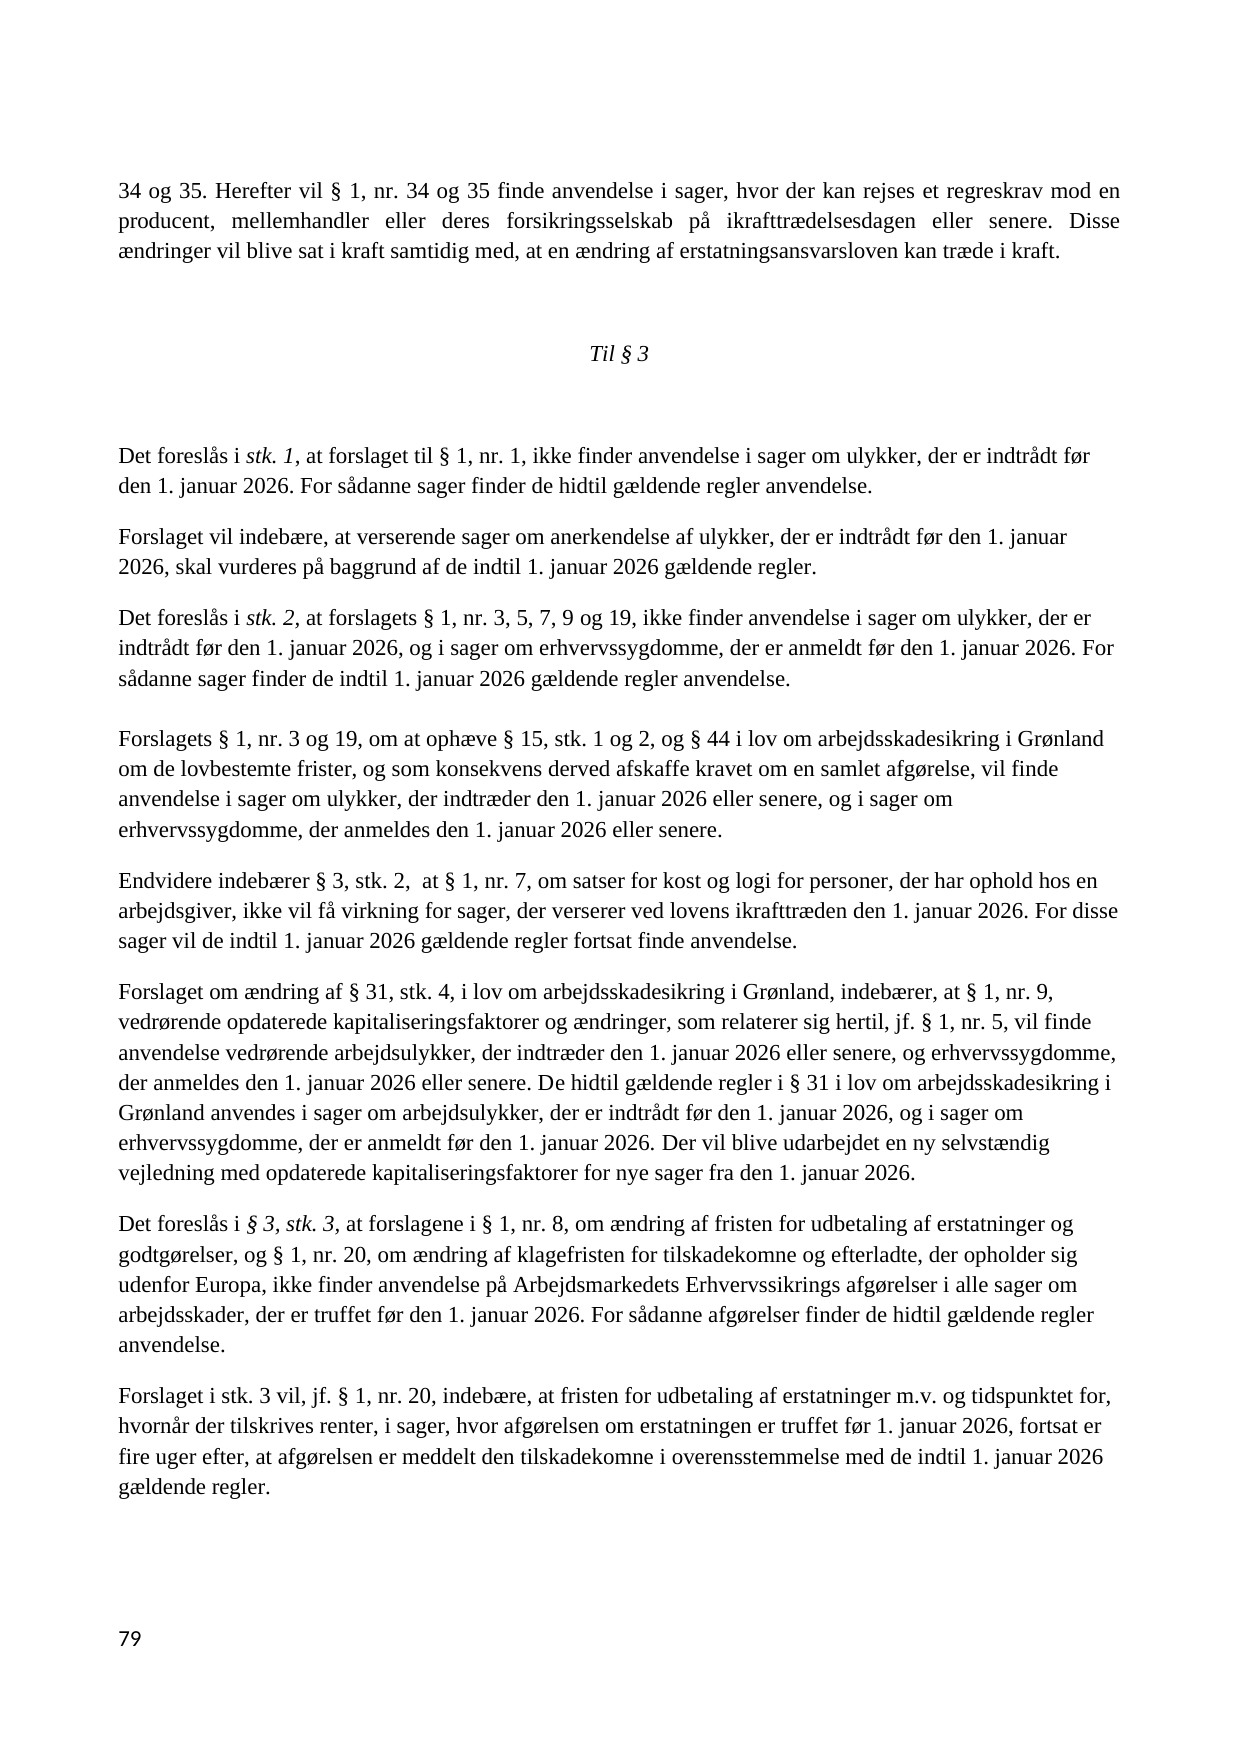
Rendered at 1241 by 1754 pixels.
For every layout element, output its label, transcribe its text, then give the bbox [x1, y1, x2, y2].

text Forslagets § 1, nr. 3 og 19, om at ophæve § 15, stk. 1 og 2, og § 44 i lov om arbejdsskadesikring i Grønland om de lovbestemte frister, og som konsekvens derved afskaffe kravet om en samlet afgørelse, vil finde anvendelse i sager om ulykker, der indtræder den 1. januar 2026 eller senere, og i sager om erhvervssygdomme, der anmeldes den 1. januar 2026 eller senere. [118, 725, 1122, 842]
text Forslaget vil indebære, at verserende sager om anerkendelse af ulykker, der er indtrådt før den 1. januar 2026, skal vurderes på baggrund af de indtil 1. januar 2026 gældende regler. [118, 523, 1122, 579]
text Det foreslås i stk. 2, at forslagets § 1, nr. 3, 5, 7, 9 og 19, ikke finder anvendelse i sager om ulykker, der er indtrådt før den 1. januar 2026, og i sager om erhvervssygdomme, der er anmeldt før den 1. januar 2026. For sådanne sager finder de indtil 1. januar 2026 gældende regler anvendelse. [118, 604, 1122, 691]
text Til § 3 [118, 340, 1122, 366]
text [118, 177, 1122, 264]
text Endvidere indebærer § 3, stk. 2, at § 1, nr. 7, om satser for kost og logi for personer, der har ophold hos en arbejdsgiver, ikke vil få virkning for sager, der verserer ved lovens ikrafttræden den 1. januar 2026. For disse sager vil de indtil 1. januar 2026 gældende regler fortsat finde anvendelse. [118, 867, 1122, 953]
text Forslaget i stk. 3 vil, jf. § 1, nr. 20, indebære, at fristen for udbetaling af erstatninger m.v. og tidspunktet for, hvornår der tilskrives renter, i sager, hvor afgørelsen om erstatningen er truffet før 1. januar 2026, fortsat er fire uger efter, at afgørelsen er meddelt den tilskadekomne i overensstemmelse med de indtil 1. januar 2026 gældende regler. [118, 1382, 1122, 1499]
text Forslaget om ændring af § 31, stk. 4, i lov om arbejdsskadesikring i Grønland, indebærer, at § 1, nr. 9, vedrørende opdaterede kapitaliseringsfaktorer og ændringer, som relaterer sig hertil, jf. § 1, nr. 5, vil finde anvendelse vedrørende arbejdsulykker, der indtræder den 1. januar 2026 eller senere, og erhvervssygdomme, der anmeldes den 1. januar 2026 eller senere. De hidtil gældende regler i § 31 i lov om arbejdsskadesikring i Grønland anvendes i sager om arbejdsulykker, der er indtrådt før den 1. januar 2026, og i sager om erhvervssygdomme, der er anmeldt før den 1. januar 2026. Der vil blive udarbejdet en ny selvstændig vejledning med opdaterede kapitaliseringsfaktorer for nye sager fra den 1. januar 2026. [118, 978, 1122, 1186]
text Det foreslås i § 3, stk. 3, at forslagene i § 1, nr. 8, om ændring af fristen for udbetaling af erstatninger og godtgørelser, og § 1, nr. 20, om ændring af klagefristen for tilskadekomne og efterladte, der opholder sig udenfor Europa, ikke finder anvendelse på Arbejdsmarkedets Erhvervssikrings afgørelser i alle sager om arbejdsskader, der er truffet før den 1. januar 2026. For sådanne afgørelser finder de hidtil gældende regler anvendelse. [118, 1211, 1122, 1358]
text Det foreslås i stk. 1, at forslaget til § 1, nr. 1, ikke finder anvendelse i sager om ulykker, der er indtrådt før den 1. januar 2026. For sådanne sager finder de hidtil gældende regler anvendelse. [118, 442, 1122, 498]
